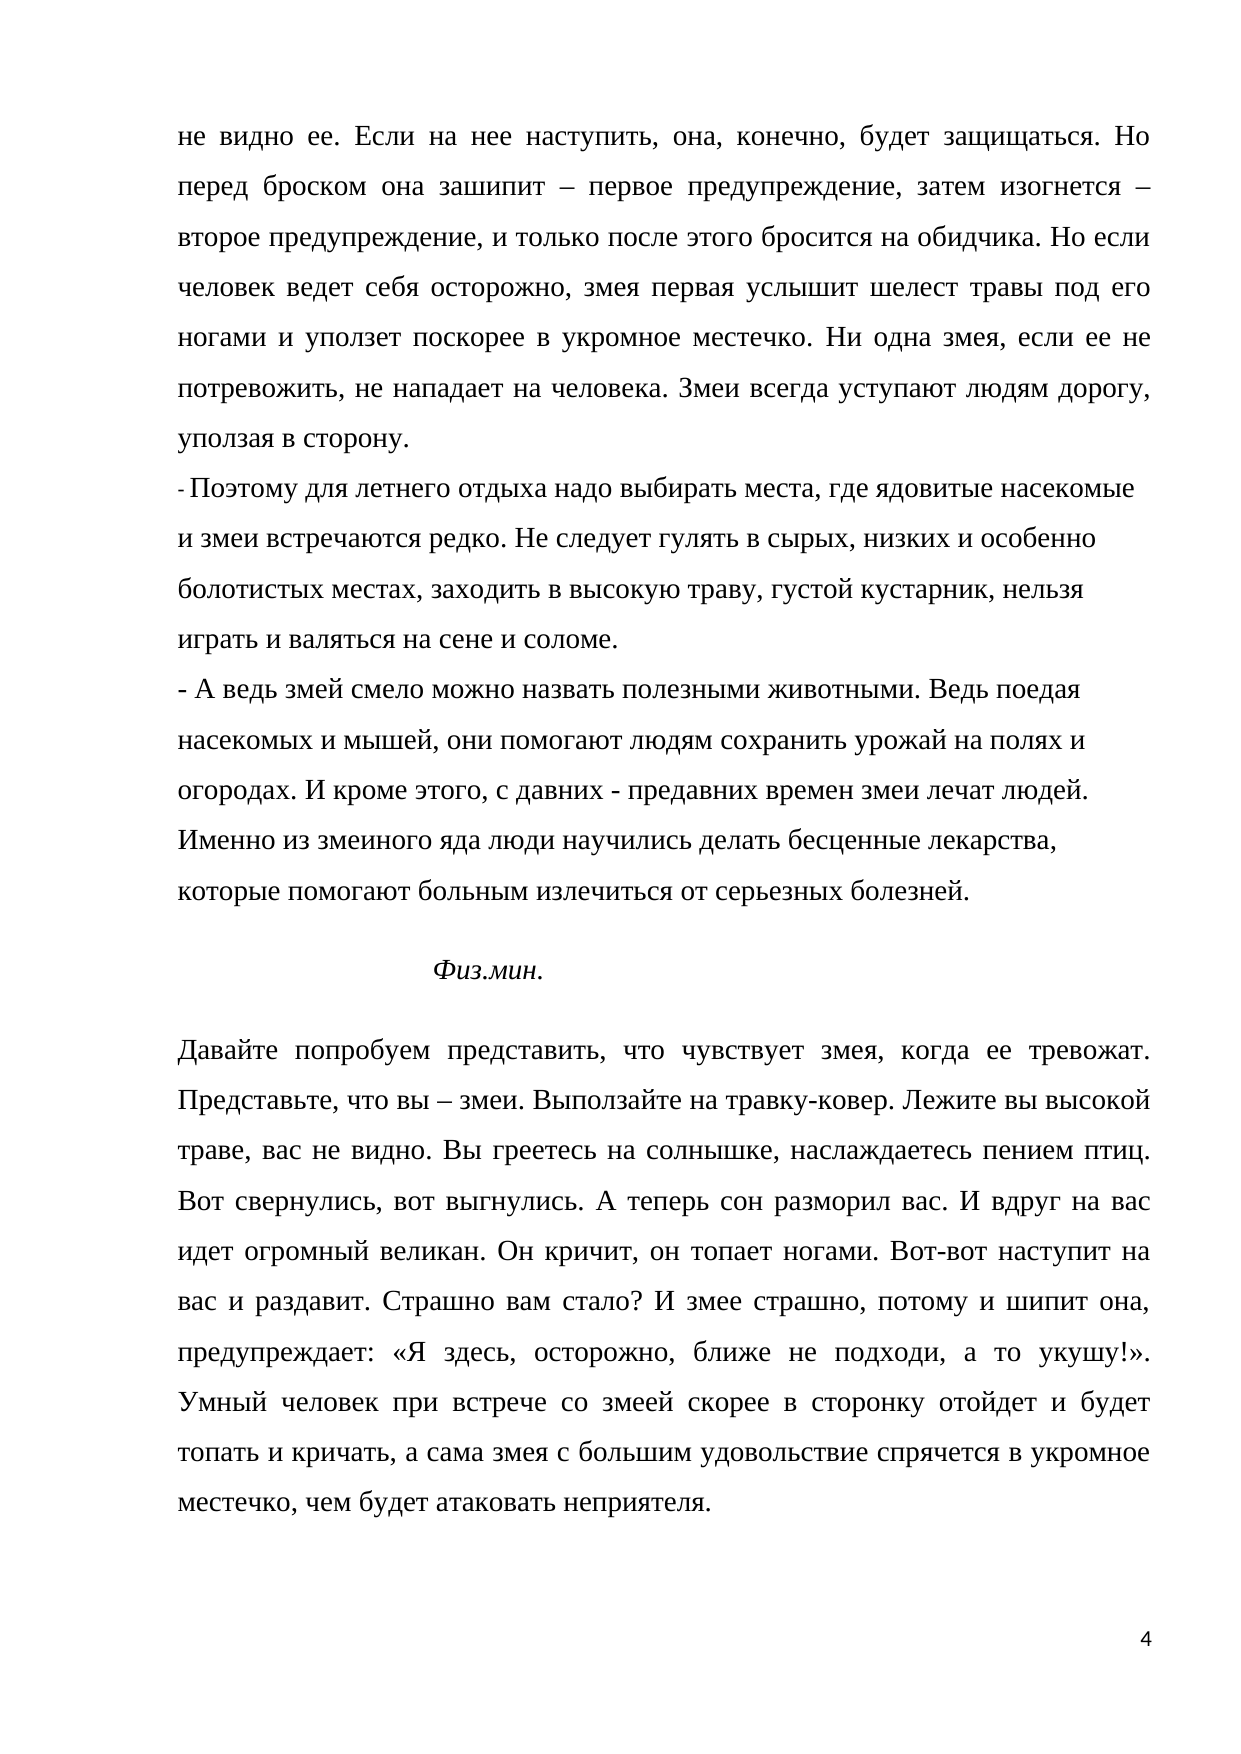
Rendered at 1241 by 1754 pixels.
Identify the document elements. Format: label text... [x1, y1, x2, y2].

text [177, 118, 1152, 453]
text Физ.мин. [177, 952, 1152, 986]
text Давайте попробуем представить, что чувствует змея, когда ее тревожат. Представьте, что вы – змеи. Выползайте на травку-ковер. Лежите вы высокой траве, вас не видно. Вы греетесь на солнышке, наслаждаетесь пением птиц. Вот свернулись, вот выгнулись. А теперь сон разморил вас. И вдруг на вас идет огромный великан. Он кричит, он топает ногами. Вот-вот наступит на вас и раздавит. Страшно вам стало? И змее страшно, потому и шипит она, предупреждает: «Я здесь, осторожно, ближе не подходи, а то укушу!». Умный человек при встрече со змеей скорее в сторонку отойдет и будет топать и кричать, а сама змея с большим удовольствие спрячется в укромное местечко, чем будет атаковать неприятеля. [177, 1032, 1152, 1518]
text - Поэтому для летнего отдыха надо выбирать места, где ядовитые насекомые и змеи встречаются редко. Не следует гулять в сырых, низких и особенно болотистых местах, заходить в высокую траву, густой кустарник, нельзя играть и валяться на сене и соломе. - А ведь змей смело можно назвать полезными животными. Ведь поедая насекомых и мышей, они помогают людям сохранить урожай на полях и огородах. И кроме этого, с давних - предавних времен змеи лечат людей. Именно из змеиного яда люди научились делать бесценные лекарства, которые помогают больным излечиться от серьезных болезней. [177, 470, 1152, 906]
